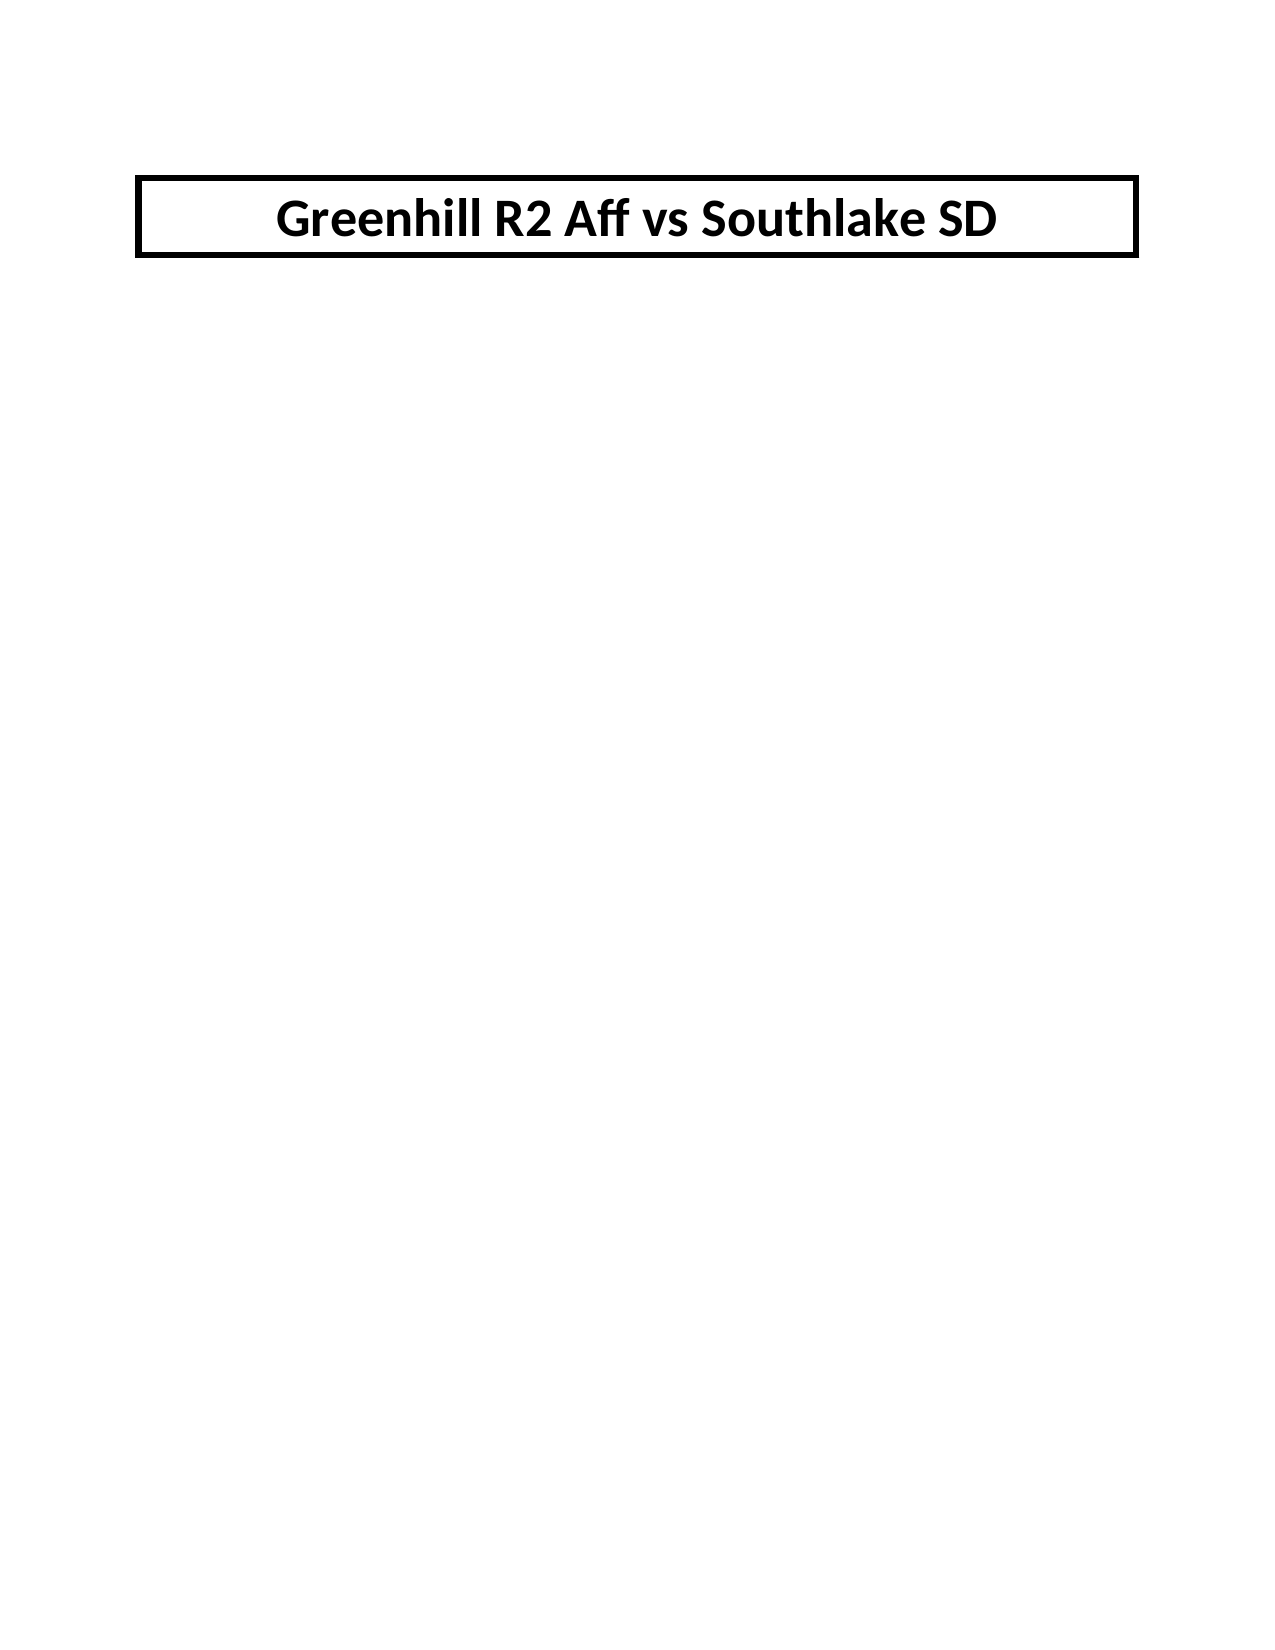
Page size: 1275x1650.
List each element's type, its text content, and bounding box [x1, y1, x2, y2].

subtitle Greenhill R2 Aff vs Southlake SD [142, 181, 1133, 252]
